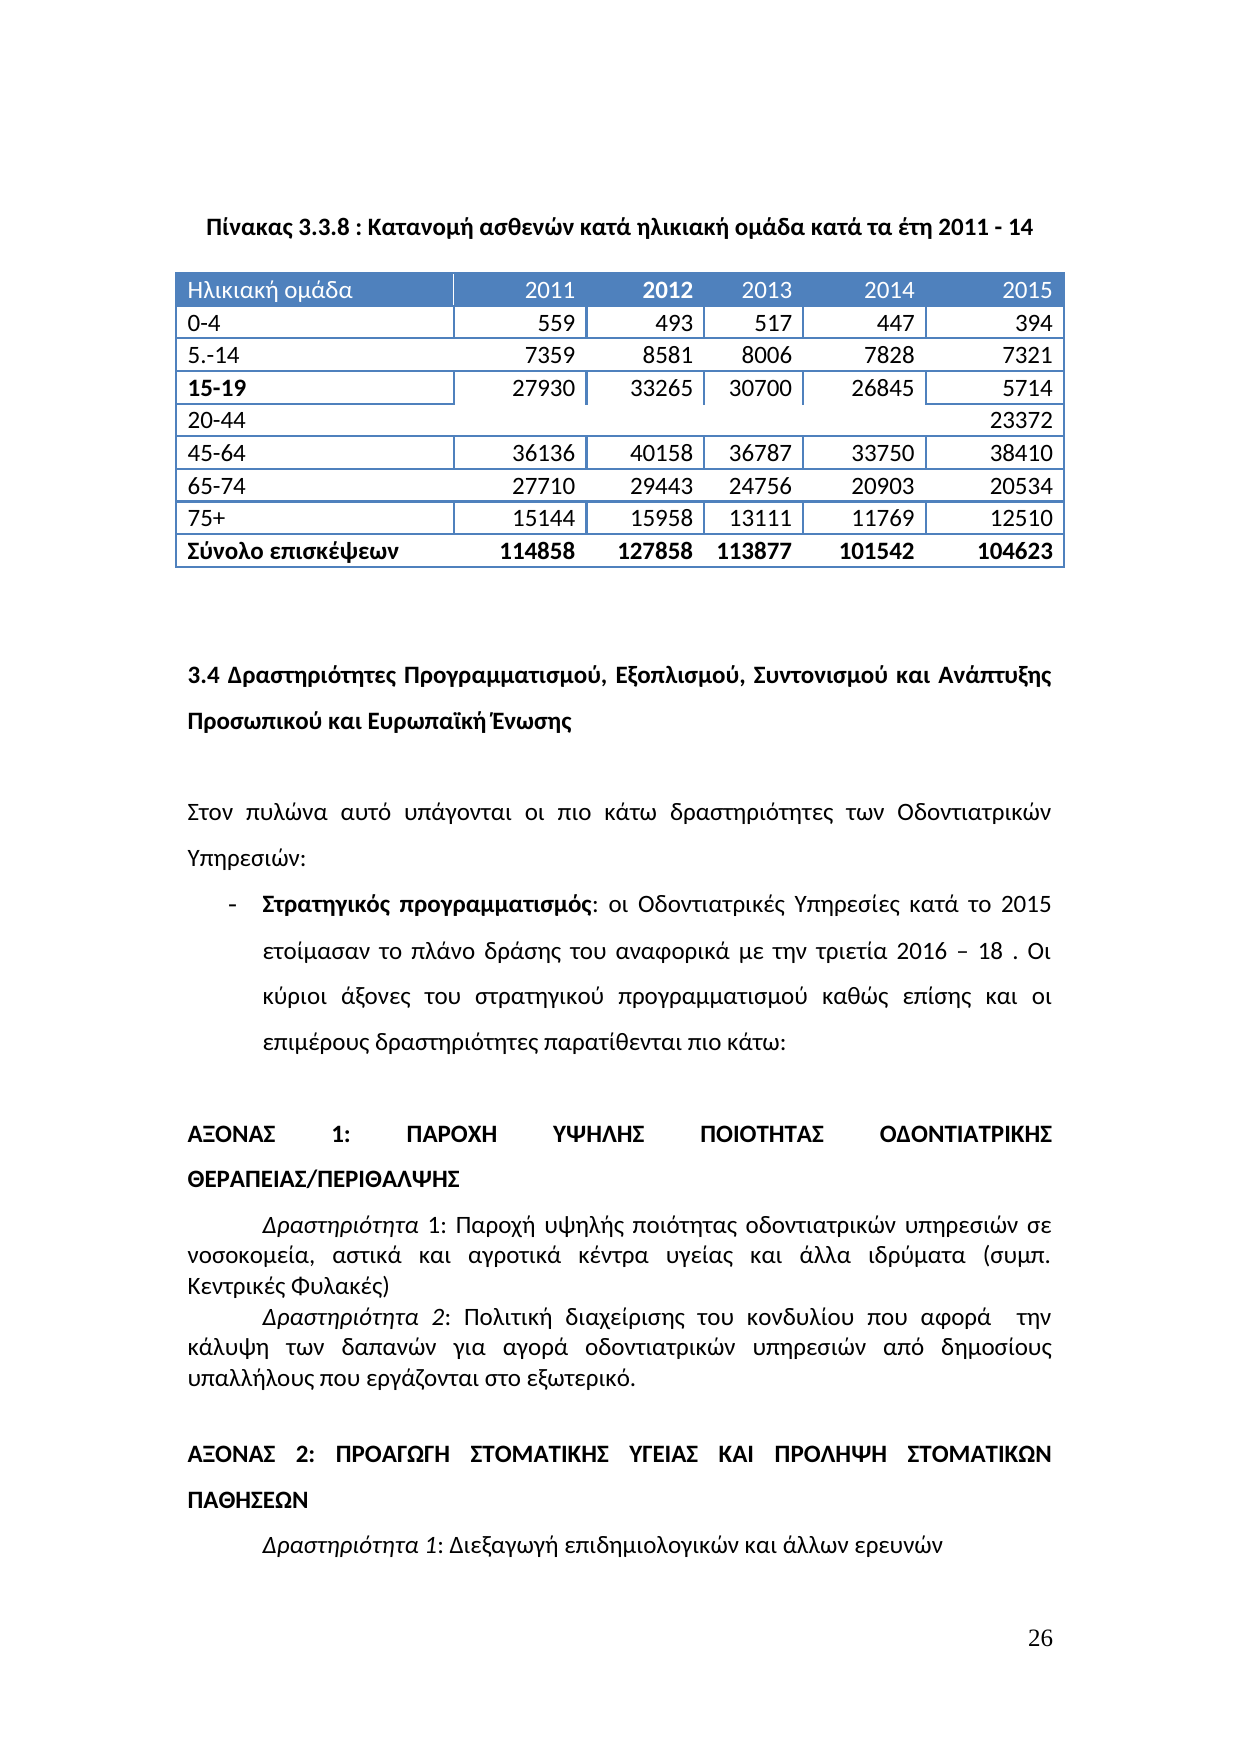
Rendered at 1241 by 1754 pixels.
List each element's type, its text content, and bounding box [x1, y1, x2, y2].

table_header 2013 [704, 274, 803, 305]
table_cell 27710 [454, 470, 586, 500]
table_cell 45-64 [177, 437, 453, 468]
table_cell 493 [588, 307, 703, 337]
table_cell 5.-14 [177, 339, 453, 370]
table_cell 33750 [804, 437, 925, 468]
text Δραστηριότητα 2: Πολιτική διαχείρισης του κονδυλίου που αφορά την κάλυψη των δαπανών για αγορά οδοντιατρικών υπηρεσιών από δημοσίους υπαλλήλους που εργάζονται στο εξωτερικό. [187, 1301, 1053, 1392]
table_cell 7321 [926, 339, 1063, 370]
table_cell 8006 [704, 339, 803, 370]
table_cell 20903 [803, 470, 926, 500]
table_cell 33265 [586, 372, 704, 435]
table_cell 30700 [704, 372, 803, 435]
table_cell 36787 [705, 437, 802, 468]
list Στρατηγικός προγραμματισμός: οι Οδοντιατρικές Υπηρεσίες κατά το 2015 ετοίμασαν το πλάνο δράσης του αναφορικά με την τριετία 2016 – 18 . Οι κύριοι άξονες του στρατηγικού προγραμματισμού καθώς επίσης και οι επιμέρους δραστηριότητες παρατίθενται πιο κάτω: [225, 888, 1053, 1057]
table_cell 7359 [454, 339, 586, 370]
text Πίνακας 3.3.8 : Κατανομή ασθενών κατά ηλικιακή ομάδα κατά τα έτη 2011 - 14 [187, 211, 1053, 242]
table_cell 65-74 [177, 470, 453, 500]
table_cell 101542 [803, 535, 926, 566]
table_cell 29443 [586, 470, 704, 500]
table_cell 5714 [927, 372, 1063, 402]
table_header 2011 [454, 274, 586, 305]
table_cell 104623 [926, 535, 1063, 566]
table_cell 26845 [803, 372, 926, 435]
table_cell 12510 [927, 503, 1063, 533]
text Δραστηριότητα 1: Παροχή υψηλής ποιότητας οδοντιατρικών υπηρεσιών σε νοσοκομεία, αστικά και αγροτικά κέντρα υγείας και άλλα ιδρύματα (συμπ. Κεντρικές Φυλακές) [187, 1209, 1053, 1301]
table_cell 0-4 [177, 307, 453, 337]
table_cell 24756 [704, 470, 803, 500]
text ΑΞΟΝΑΣ 1: ΠΑΡΟΧΗ ΥΨΗΛΗΣ ΠΟΙΟΤΗΤΑΣ ΟΔΟΝΤΙΑΤΡΙΚΗΣ ΘΕΡΑΠΕΙΑΣ/ΠΕΡΙΘΑΛΨΗΣ [187, 1118, 1053, 1194]
table_cell 127858 [586, 535, 704, 566]
table_cell 20534 [926, 470, 1063, 500]
table_cell 20-44 [177, 405, 453, 435]
table_cell 15144 [455, 503, 585, 533]
table_header Ηλικιακή ομάδα [177, 274, 453, 305]
table_cell 559 [455, 307, 585, 337]
table_cell Σύνολο επισκέψεων [177, 535, 453, 566]
table_cell 517 [705, 307, 802, 337]
table_cell 447 [804, 307, 925, 337]
subtitle 3.4 Δραστηριότητες Προγραμματισμού, Εξοπλισμού, Συντονισμού και Ανάπτυξης Προσωπικού και Ευρωπαϊκή Ένωσης [187, 659, 1053, 735]
table_cell 15-19 [177, 372, 453, 402]
table_cell 11769 [804, 503, 925, 533]
table_cell 36136 [455, 437, 585, 468]
text Στον πυλώνα αυτό υπάγονται οι πιο κάτω δραστηριότητες των Οδοντιατρικών Υπηρεσιών: [187, 796, 1053, 873]
table_cell 113877 [704, 535, 803, 566]
table_cell 114858 [454, 535, 586, 566]
table_cell 38410 [927, 437, 1063, 468]
table_header 2015 [926, 274, 1063, 305]
table_cell 40158 [588, 437, 703, 468]
table_cell 8581 [586, 339, 704, 370]
text Δραστηριότητα 1: Διεξαγωγή επιδημιολογικών και άλλων ερευνών [187, 1529, 1053, 1560]
table_header 2012 [586, 274, 704, 305]
table_header 2014 [803, 274, 926, 305]
table_cell 15958 [588, 503, 703, 533]
table_cell 13111 [705, 503, 802, 533]
table_cell 7828 [803, 339, 926, 370]
text ΑΞΟΝΑΣ 2: ΠΡΟΑΓΩΓΗ ΣΤΟΜΑΤΙΚΗΣ ΥΓΕΙΑΣ ΚΑΙ ΠΡΟΛΗΨΗ ΣΤΟΜΑΤΙΚΩΝ ΠΑΘΗΣΕΩΝ [187, 1438, 1053, 1514]
table_cell 23372 [926, 405, 1063, 435]
table_cell 27930 [454, 372, 586, 435]
table_cell 75+ [177, 503, 453, 533]
table_cell 394 [927, 307, 1063, 337]
